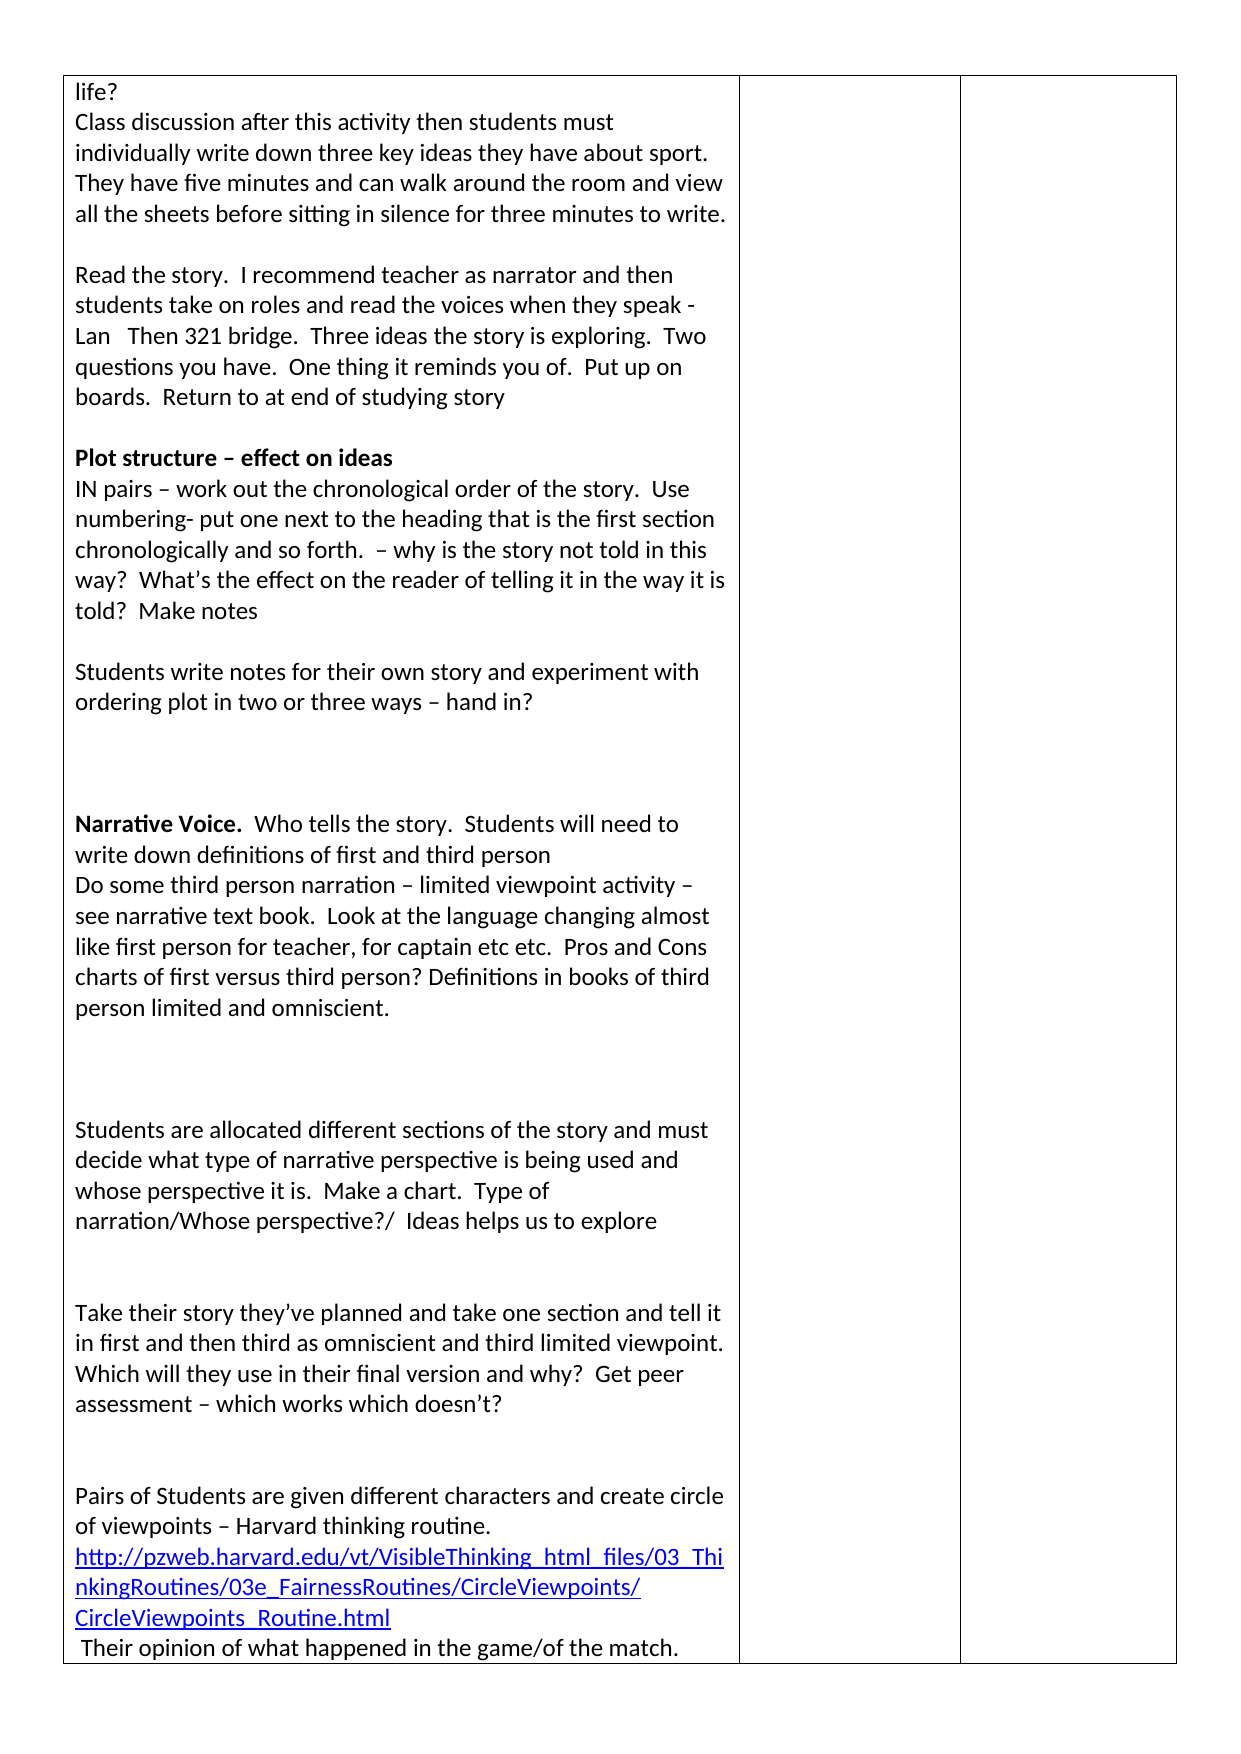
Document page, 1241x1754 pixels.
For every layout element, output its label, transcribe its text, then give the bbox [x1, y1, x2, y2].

table_cell [740, 76, 960, 1663]
table_cell F [961, 76, 1176, 1663]
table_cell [64, 76, 739, 1663]
